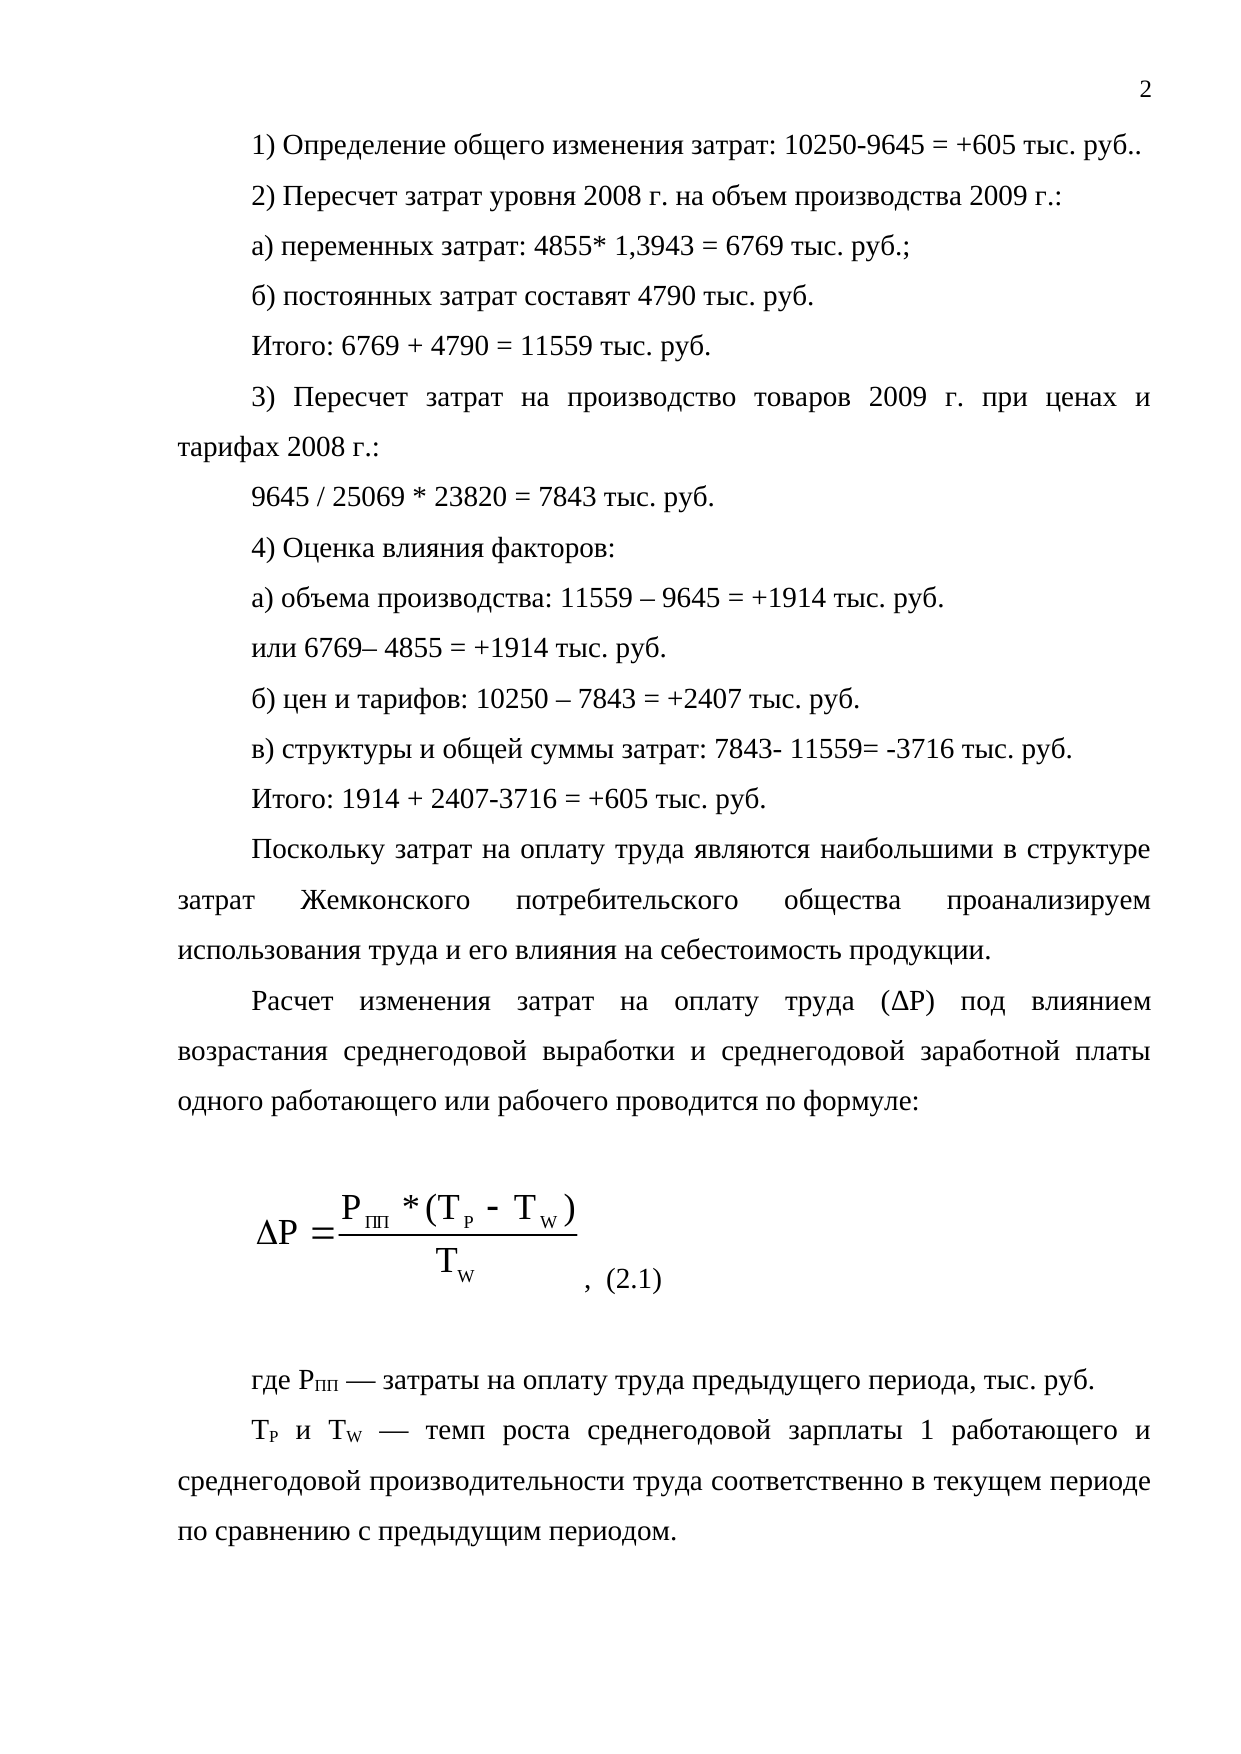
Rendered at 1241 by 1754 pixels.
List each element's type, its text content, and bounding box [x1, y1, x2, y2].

text , (2.1) [177, 1184, 1152, 1295]
text б) постоянных затрат составят 4790 тыс. руб. [177, 278, 1152, 312]
text 2) Пересчет затрат уровня 2008 г. на объем производства 2009 г.: [177, 178, 1152, 211]
text 3) Пересчет затрат на производство товаров 2009 г. при ценах и тарифах 2008 г.: [177, 379, 1152, 463]
text Итого: 1914 + 2407-3716 = +605 тыс. руб. [177, 781, 1152, 815]
text 1) Определение общего изменения затрат: 10250-9645 = +605 тыс. руб.. [177, 127, 1152, 161]
text Поскольку затрат на оплату труда являются наибольшими в структуре затрат Жемконского потребительского общества проанализируем использования труда и его влияния на себестоимость продукции. [177, 832, 1152, 966]
text в) структуры и общей суммы затрат: 7843- 11559= -3716 тыс. руб. [177, 731, 1152, 764]
text Расчет изменения затрат на оплату труда (∆Р) под влиянием возрастания среднегодовой выработки и среднегодовой заработной платы одного работающего или рабочего проводится по формуле: [177, 983, 1152, 1117]
text 9645 / 25069 * 23820 = 7843 тыс. руб. [177, 479, 1152, 513]
text б) цен и тарифов: 10250 – 7843 = +2407 тыс. руб. [177, 681, 1152, 714]
text Итого: 6769 + 4790 = 11559 тыс. руб. [177, 328, 1152, 362]
text где РПП — затраты на оплату труда предыдущего периода, тыс. руб. [177, 1362, 1152, 1396]
text или 6769– 4855 = +1914 тыс. руб. [177, 630, 1152, 664]
text 4) Оценка влияния факторов: [177, 530, 1152, 563]
text а) переменных затрат: 4855* 1,3943 = 6769 тыс. руб.; [177, 228, 1152, 261]
text ТР и ТW — темп роста среднегодовой зарплаты 1 работающего и среднегодовой производительности труда соответственно в текущем периоде по сравнению с предыдущим периодом. [177, 1412, 1152, 1546]
text а) объема производства: 11559 – 9645 = +1914 тыс. руб. [177, 580, 1152, 614]
